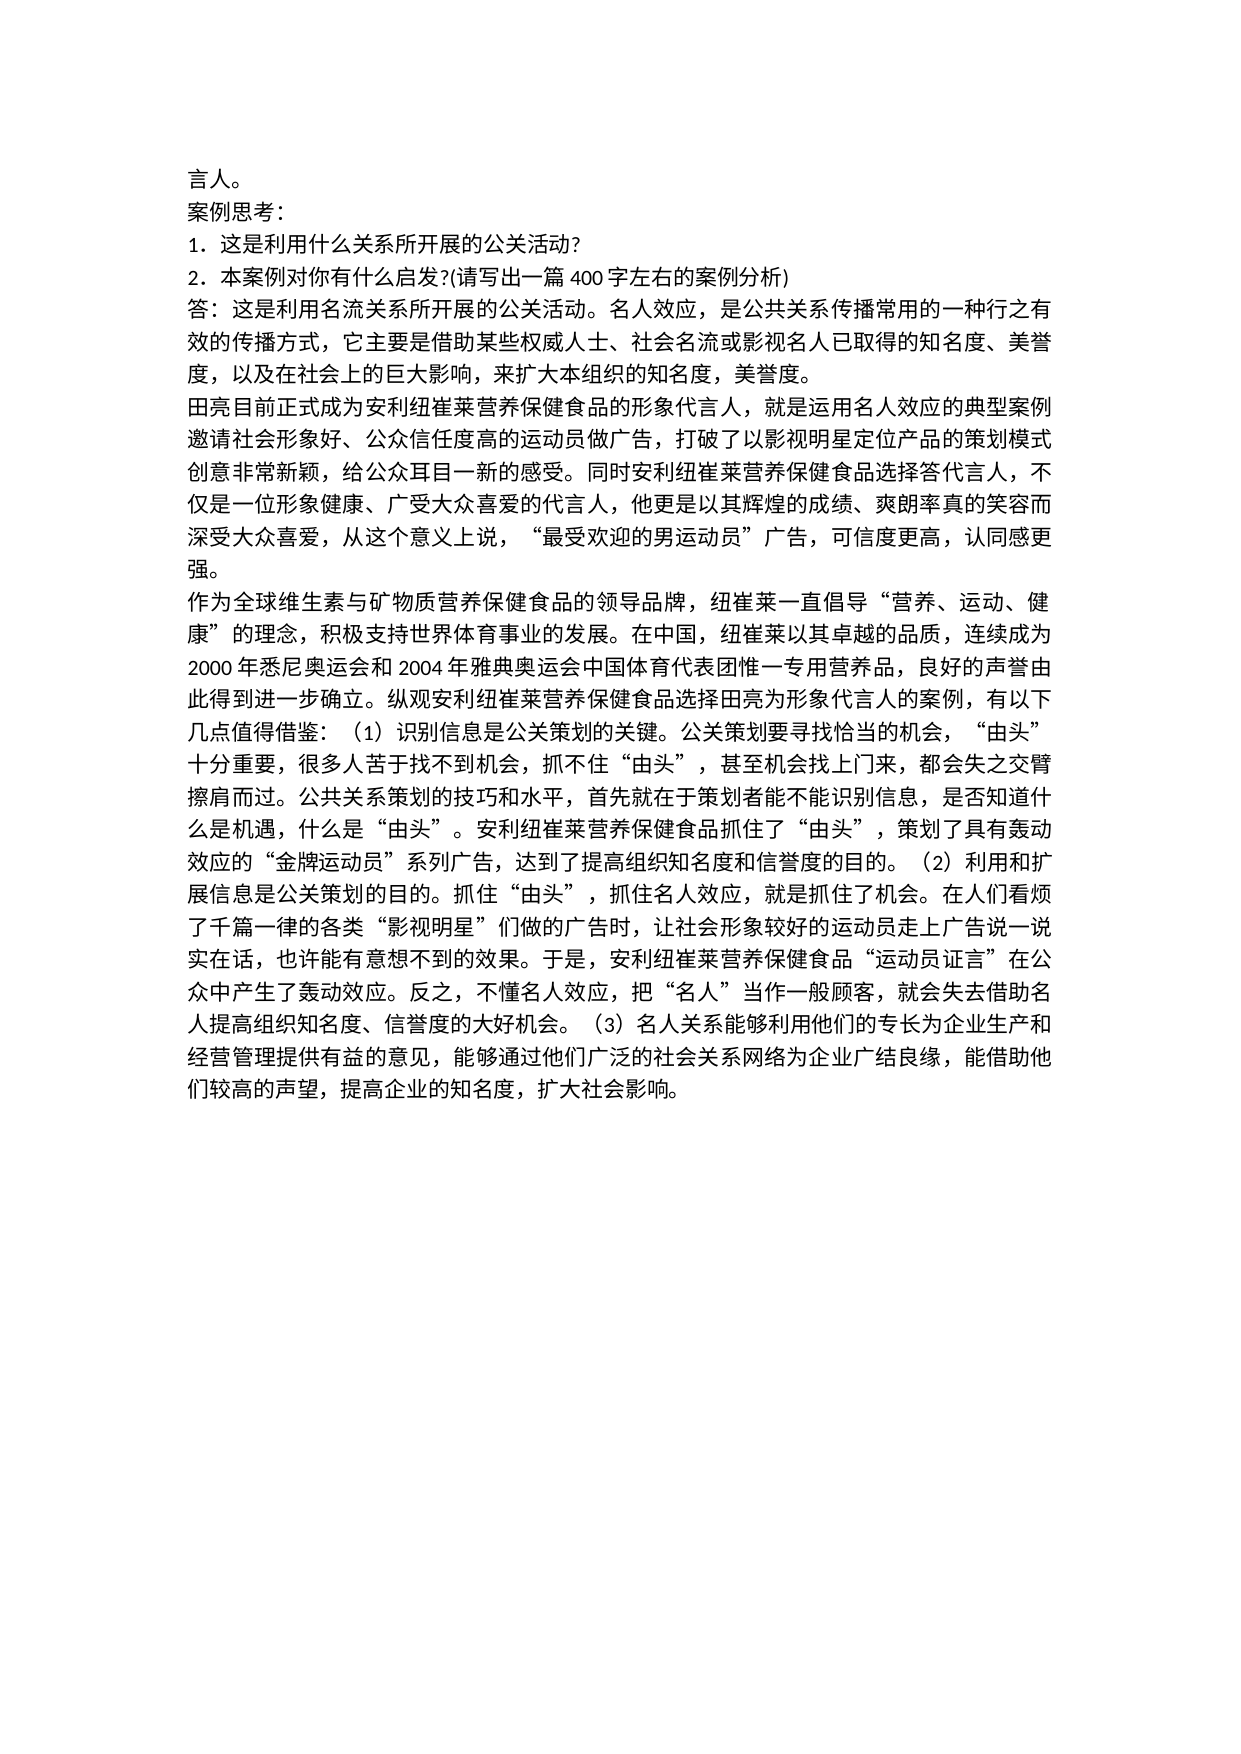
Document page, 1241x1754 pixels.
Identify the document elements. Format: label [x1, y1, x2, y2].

text [187, 162, 1053, 1104]
